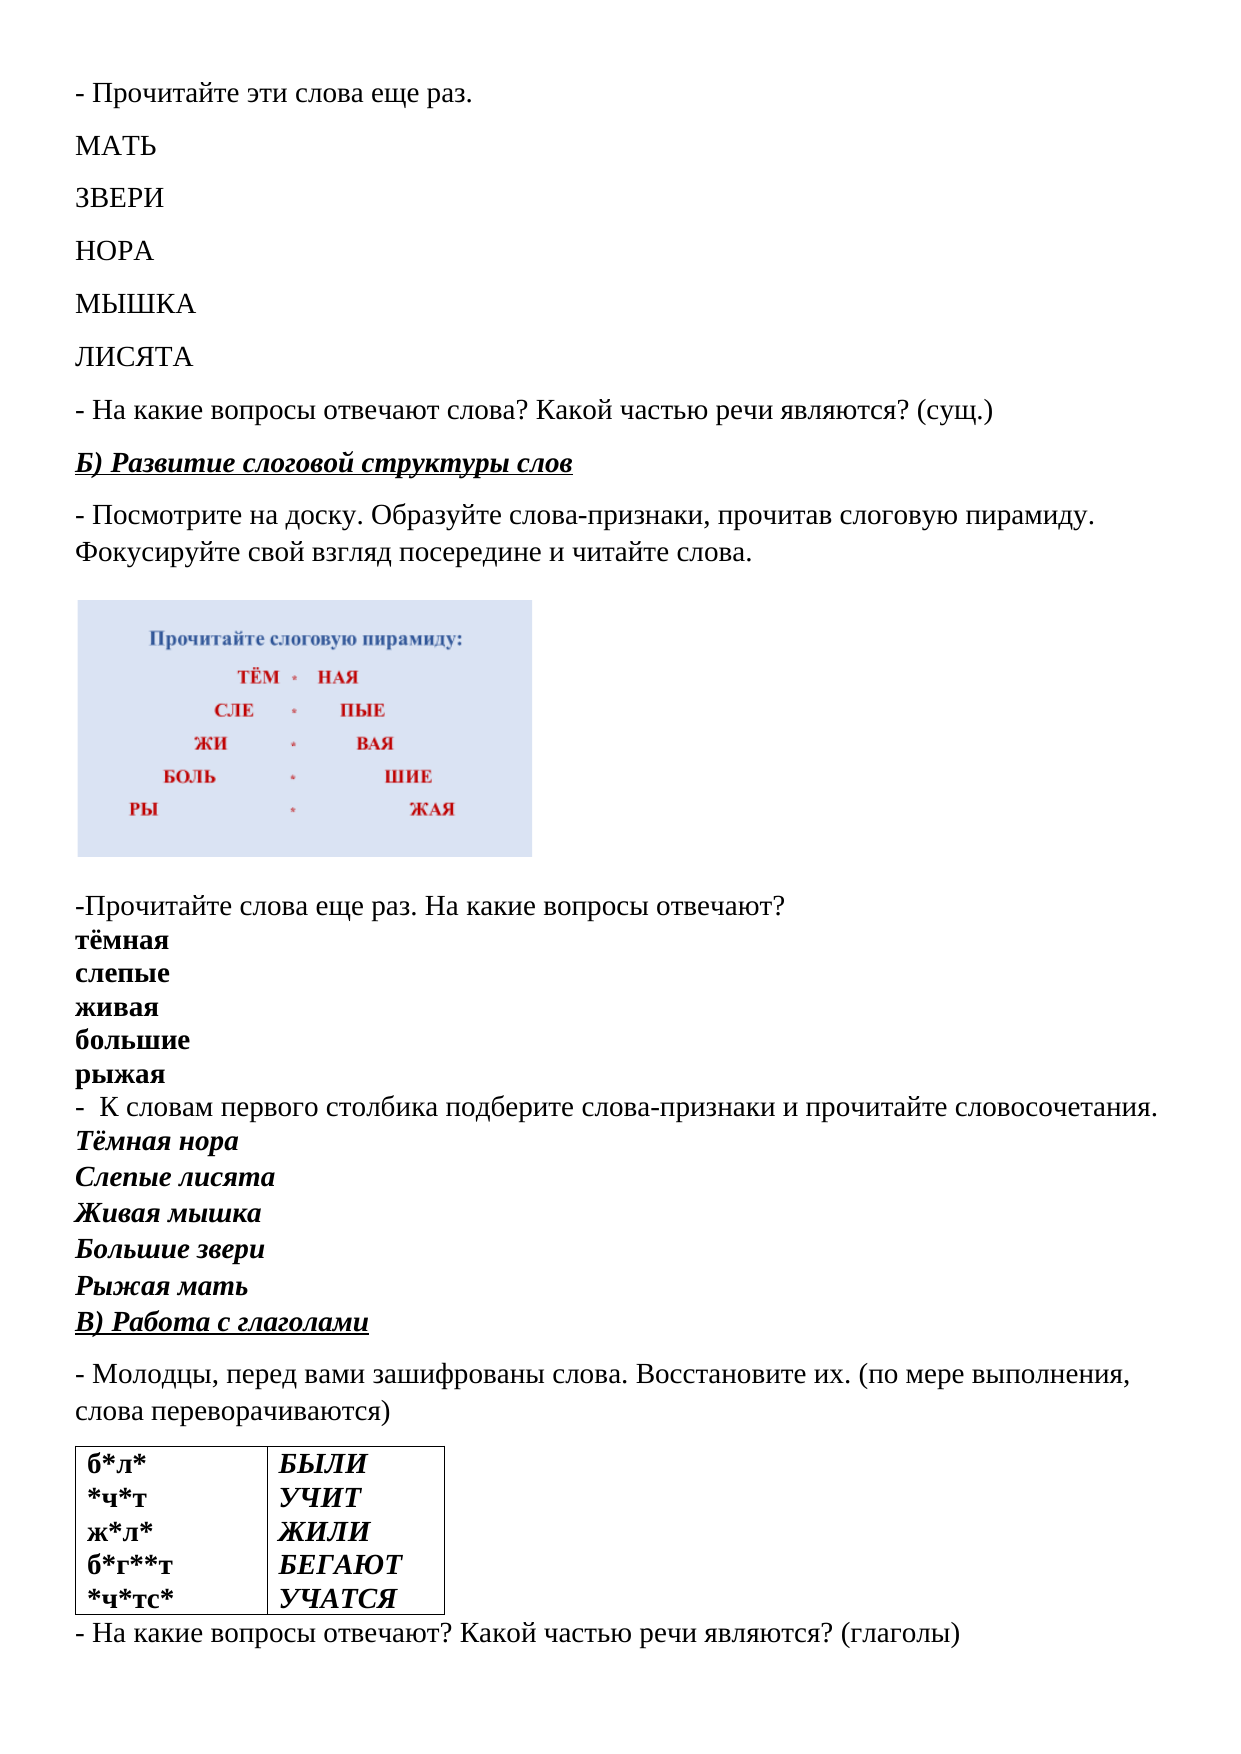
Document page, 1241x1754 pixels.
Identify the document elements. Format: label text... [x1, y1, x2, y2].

text - Молодцы, перед вами зашифрованы слова. Восстановите их. (по мере выполнения, слова переворачиваются) [75, 1357, 1165, 1426]
text Тёмная нора [75, 1123, 1165, 1157]
text - На какие вопросы отвечают? Какой частью речи являются? (глаголы) [75, 1615, 1165, 1649]
text - К словам первого столбика подберите слова-признаки и прочитайте словосочетания. [75, 1089, 1165, 1123]
text - На какие вопросы отвечают слова? Какой частью речи являются? (сущ.) [75, 392, 1165, 425]
text Рыжая мать [75, 1268, 1165, 1301]
picture [77, 600, 533, 857]
text Живая мышка [75, 1195, 1165, 1229]
text большие [75, 1022, 1165, 1056]
text В) Работа с глаголами [75, 1304, 1165, 1337]
text -Прочитайте слова еще раз. На какие вопросы отвечают? [75, 888, 1165, 922]
text живая [75, 989, 1165, 1022]
text рыжая [75, 1056, 1165, 1089]
text Б) Развитие слоговой структуры слов [75, 445, 1165, 478]
text ЛИСЯТА [75, 339, 1165, 373]
text - Прочитайте эти слова еще раз. [75, 75, 1165, 108]
text МАТЬ [75, 128, 1165, 161]
text - Посмотрите на доску. Образуйте слова-признаки, прочитав слоговую пирамиду. Фокусируйте свой взгляд посередине и читайте слова. [75, 497, 1165, 567]
table_header БЫЛИ УЧИТ ЖИЛИ БЕГАЮТ УЧАТСЯ [268, 1447, 444, 1614]
text НОРА [75, 233, 1165, 267]
text тёмная [75, 922, 1165, 955]
text Слепые лисята [75, 1159, 1165, 1193]
text ЗВЕРИ [75, 181, 1165, 214]
text Большие звери [75, 1232, 1165, 1265]
table_header б*л* *ч*т ж*л* б*г**т *ч*тс* [76, 1447, 267, 1614]
text слепые [75, 955, 1165, 989]
text МЫШКА [75, 286, 1165, 320]
